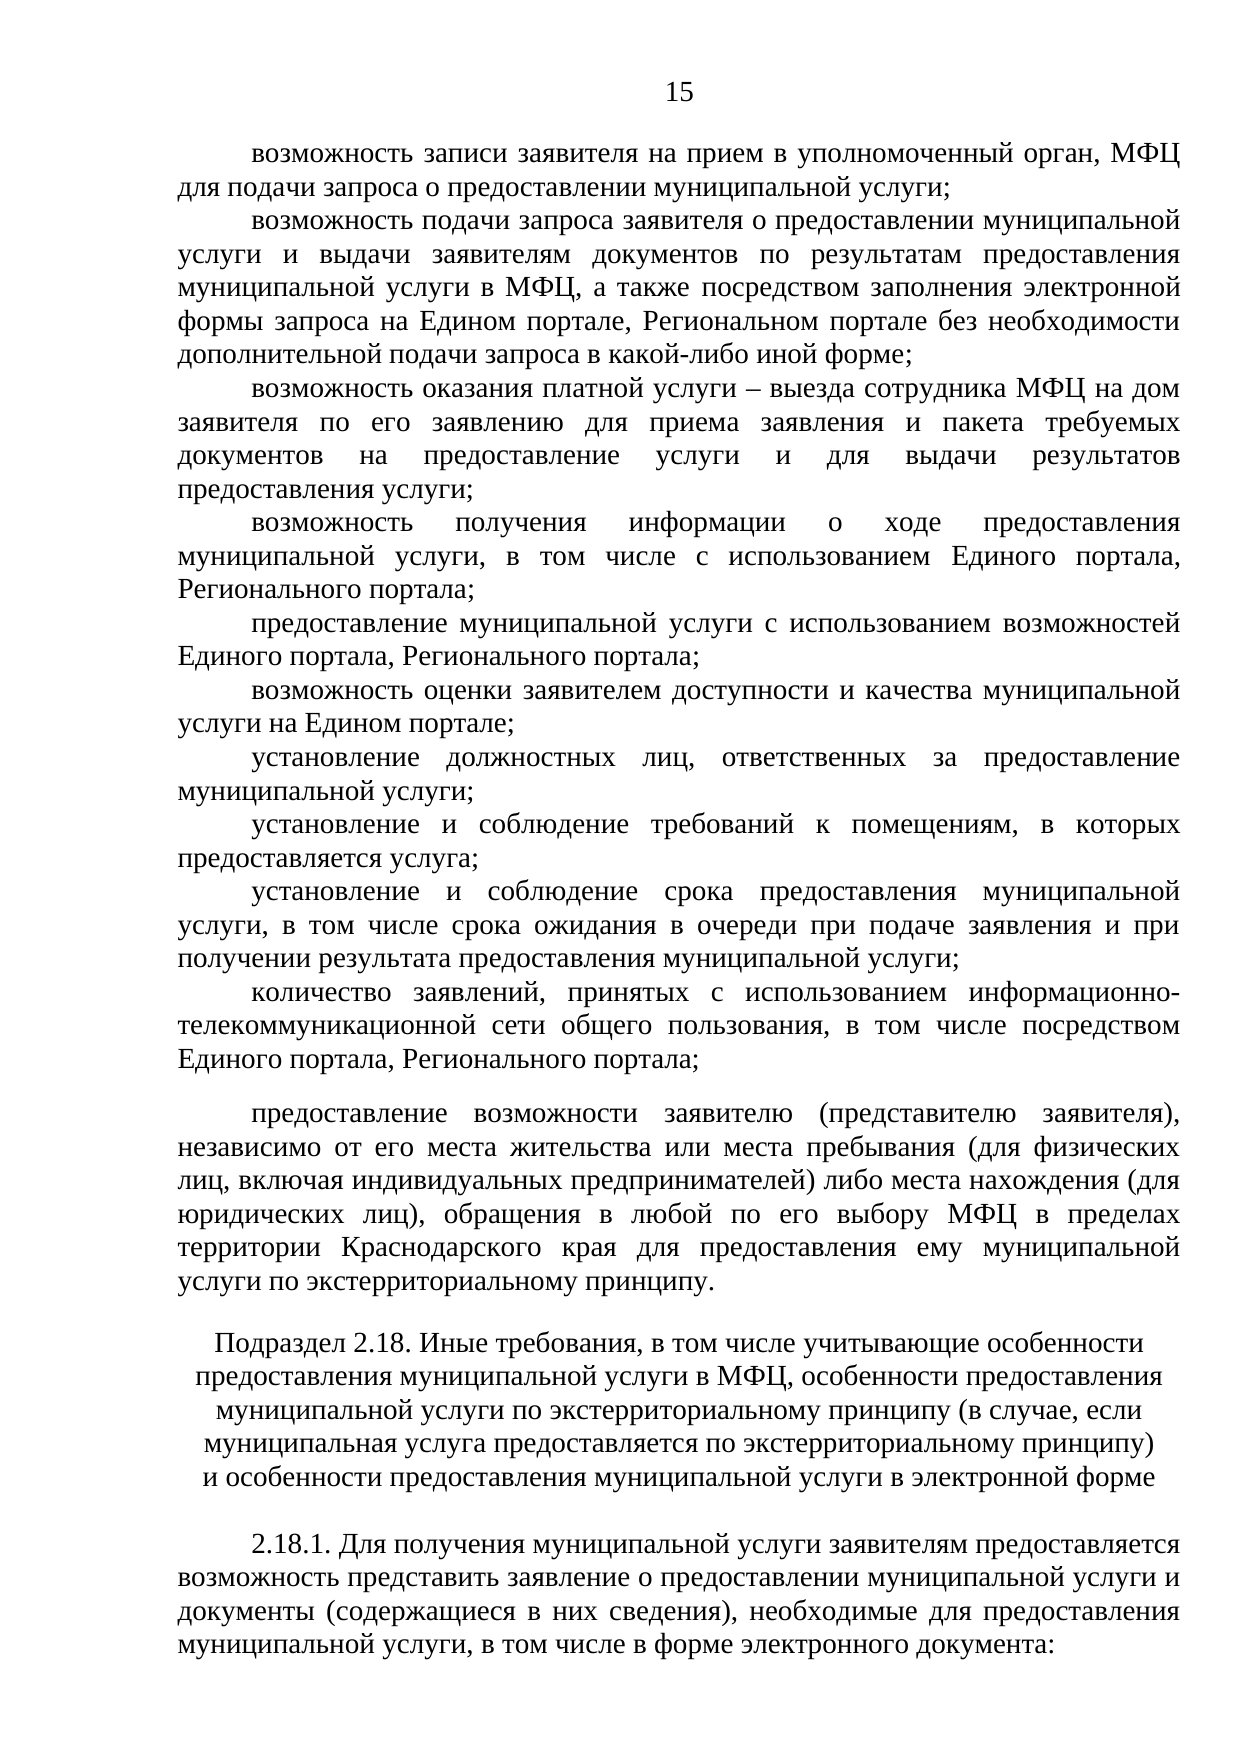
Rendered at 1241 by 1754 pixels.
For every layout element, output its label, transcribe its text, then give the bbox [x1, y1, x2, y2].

text Подраздел 2.18. Иные требования, в том числе учитывающие особенности предоставления муниципальной услуги в МФЦ, особенности предоставления муниципальной услуги по экстерриториальному принципу (в случае, если муниципальная услуга предоставляется по экстерриториальному принципу) [177, 1325, 1181, 1459]
text количество заявлений, принятых с использованием информационно-телекоммуникационной сети общего пользования, в том числе посредством Единого портала, Регионального портала; [177, 974, 1181, 1074]
text и особенности предоставления муниципальной услуги в электронной форме [177, 1459, 1181, 1492]
text возможность оценки заявителем доступности и качества муниципальной услуги на Едином портале; [177, 672, 1181, 739]
text установление и соблюдение срока предоставления муниципальной услуги, в том числе срока ожидания в очереди при подаче заявления и при получении результата предоставления муниципальной услуги; [177, 873, 1181, 974]
text предоставление муниципальной услуги с использованием возможностей Единого портала, Регионального портала; [177, 605, 1181, 672]
text 2.18.1. Для получения муниципальной услуги заявителям предоставляется возможность представить заявление о предоставлении муниципальной услуги и документы (содержащиеся в них сведения), необходимые для предоставления муниципальной услуги, в том числе в форме электронного документа: [177, 1526, 1181, 1660]
text возможность подачи запроса заявителя о предоставлении муниципальной услуги и выдачи заявителям документов по результатам предоставления муниципальной услуги в МФЦ, а также посредством заполнения электронной формы запроса на Едином портале, Региональном портале без необходимости дополнительной подачи запроса в какой-либо иной форме; [177, 202, 1181, 370]
text возможность получения информации о ходе предоставления муниципальной услуги, в том числе с использованием Единого портала, Регионального портала; [177, 504, 1181, 605]
text возможность оказания платной услуги – выезда сотрудника МФЦ на дом заявителя по его заявлению для приема заявления и пакета требуемых документов на предоставление услуги и для выдачи результатов предоставления услуги; [177, 370, 1181, 504]
text возможность записи заявителя на прием в уполномоченный орган, МФЦ для подачи запроса о предоставлении муниципальной услуги; [177, 135, 1181, 202]
text установление должностных лиц, ответственных за предоставление муниципальной услуги; [177, 739, 1181, 806]
text установление и соблюдение требований к помещениям, в которых предоставляется услуга; [177, 806, 1181, 873]
text предоставление возможности заявителю (представителю заявителя), независимо от его места жительства или места пребывания (для физических лиц, включая индивидуальных предпринимателей) либо места нахождения (для юридических лиц), обращения в любой по его выбору МФЦ в пределах территории Краснодарского края для предоставления ему муниципальной услуги по экстерриториальному принципу. [177, 1095, 1181, 1297]
